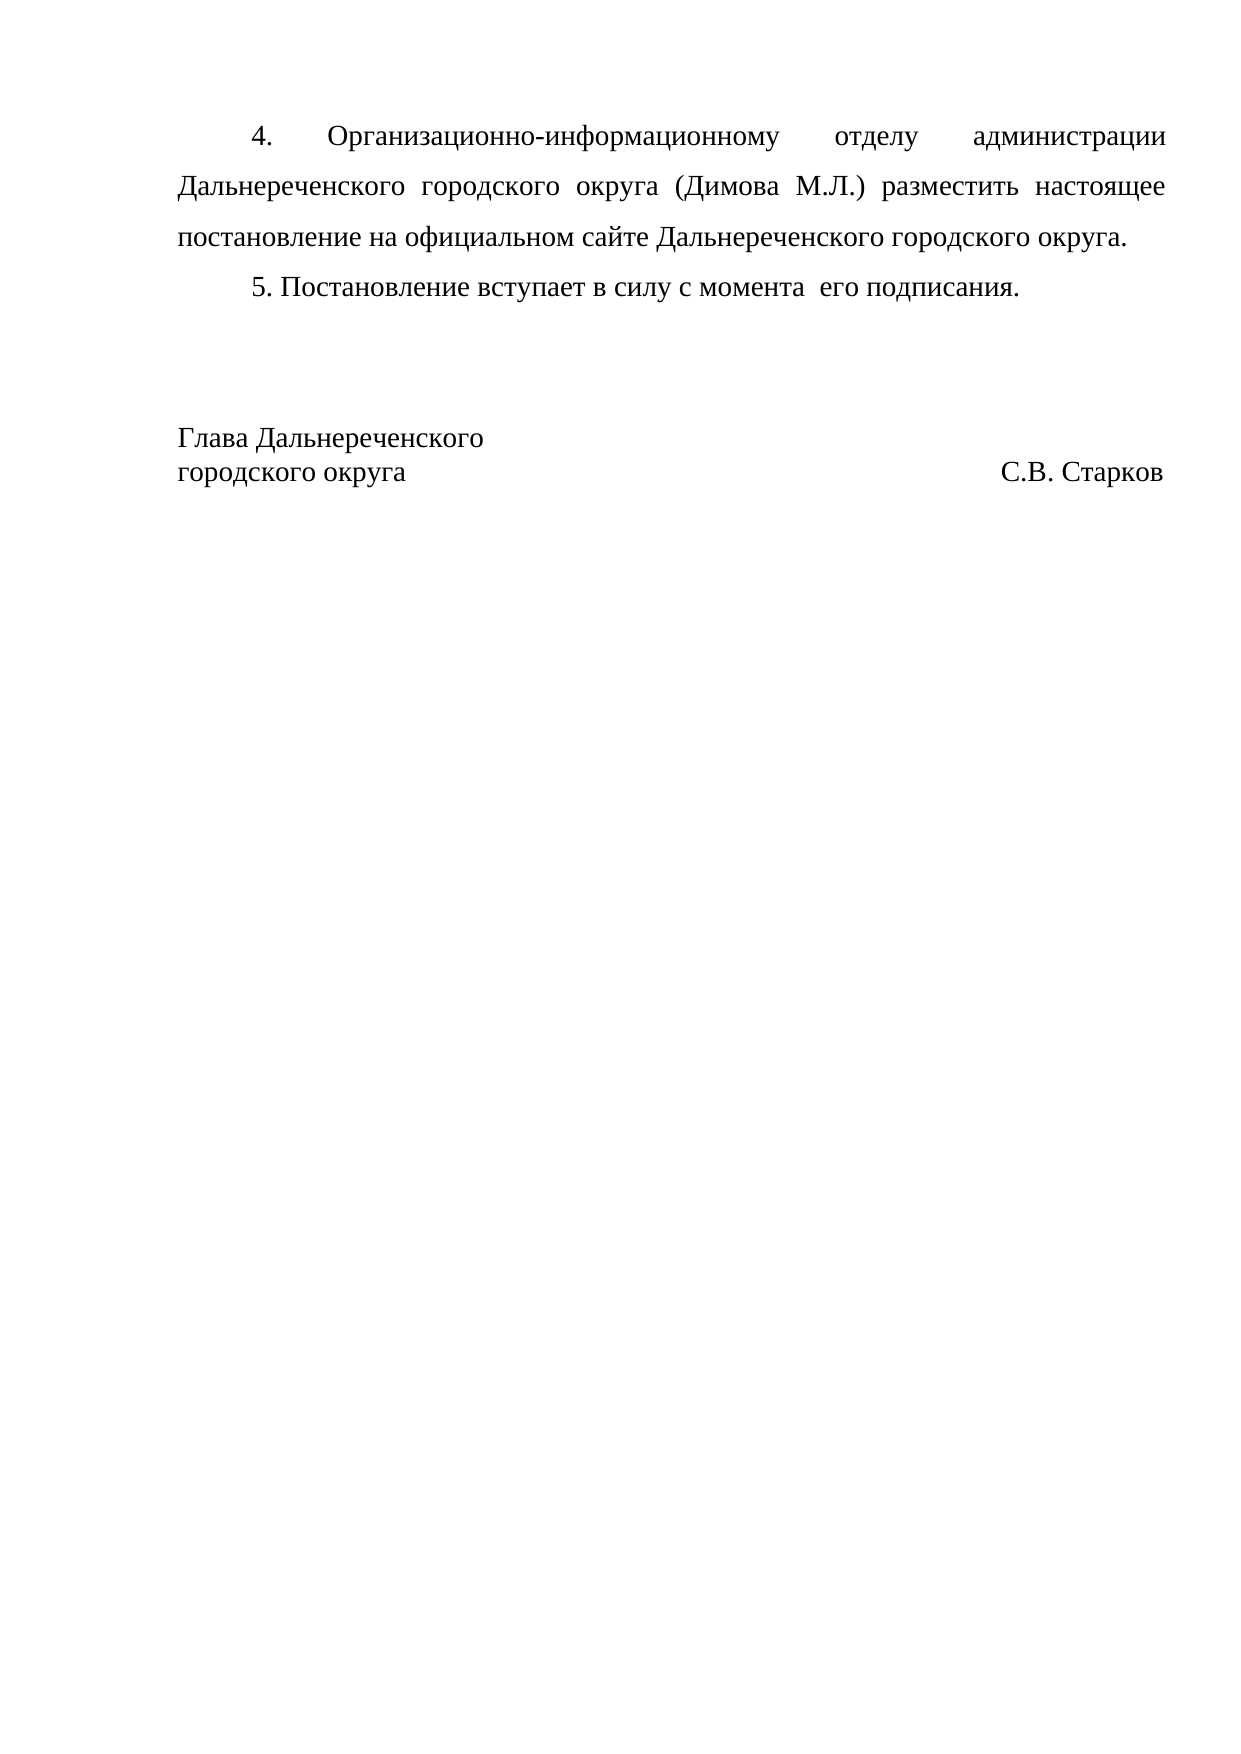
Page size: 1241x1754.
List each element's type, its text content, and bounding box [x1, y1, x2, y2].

text 5. Постановление вступает в силу с момента его подписания. [251, 269, 1167, 303]
text Глава Дальнереченского [177, 420, 1167, 454]
text городского округа С.В. Старков [177, 454, 1167, 487]
text 4. Организационно-информационному отделу администрации Дальнереченского городского округа (Димова М.Л.) разместить настоящее постановление на официальном сайте Дальнереченского городского округа. [177, 118, 1167, 252]
